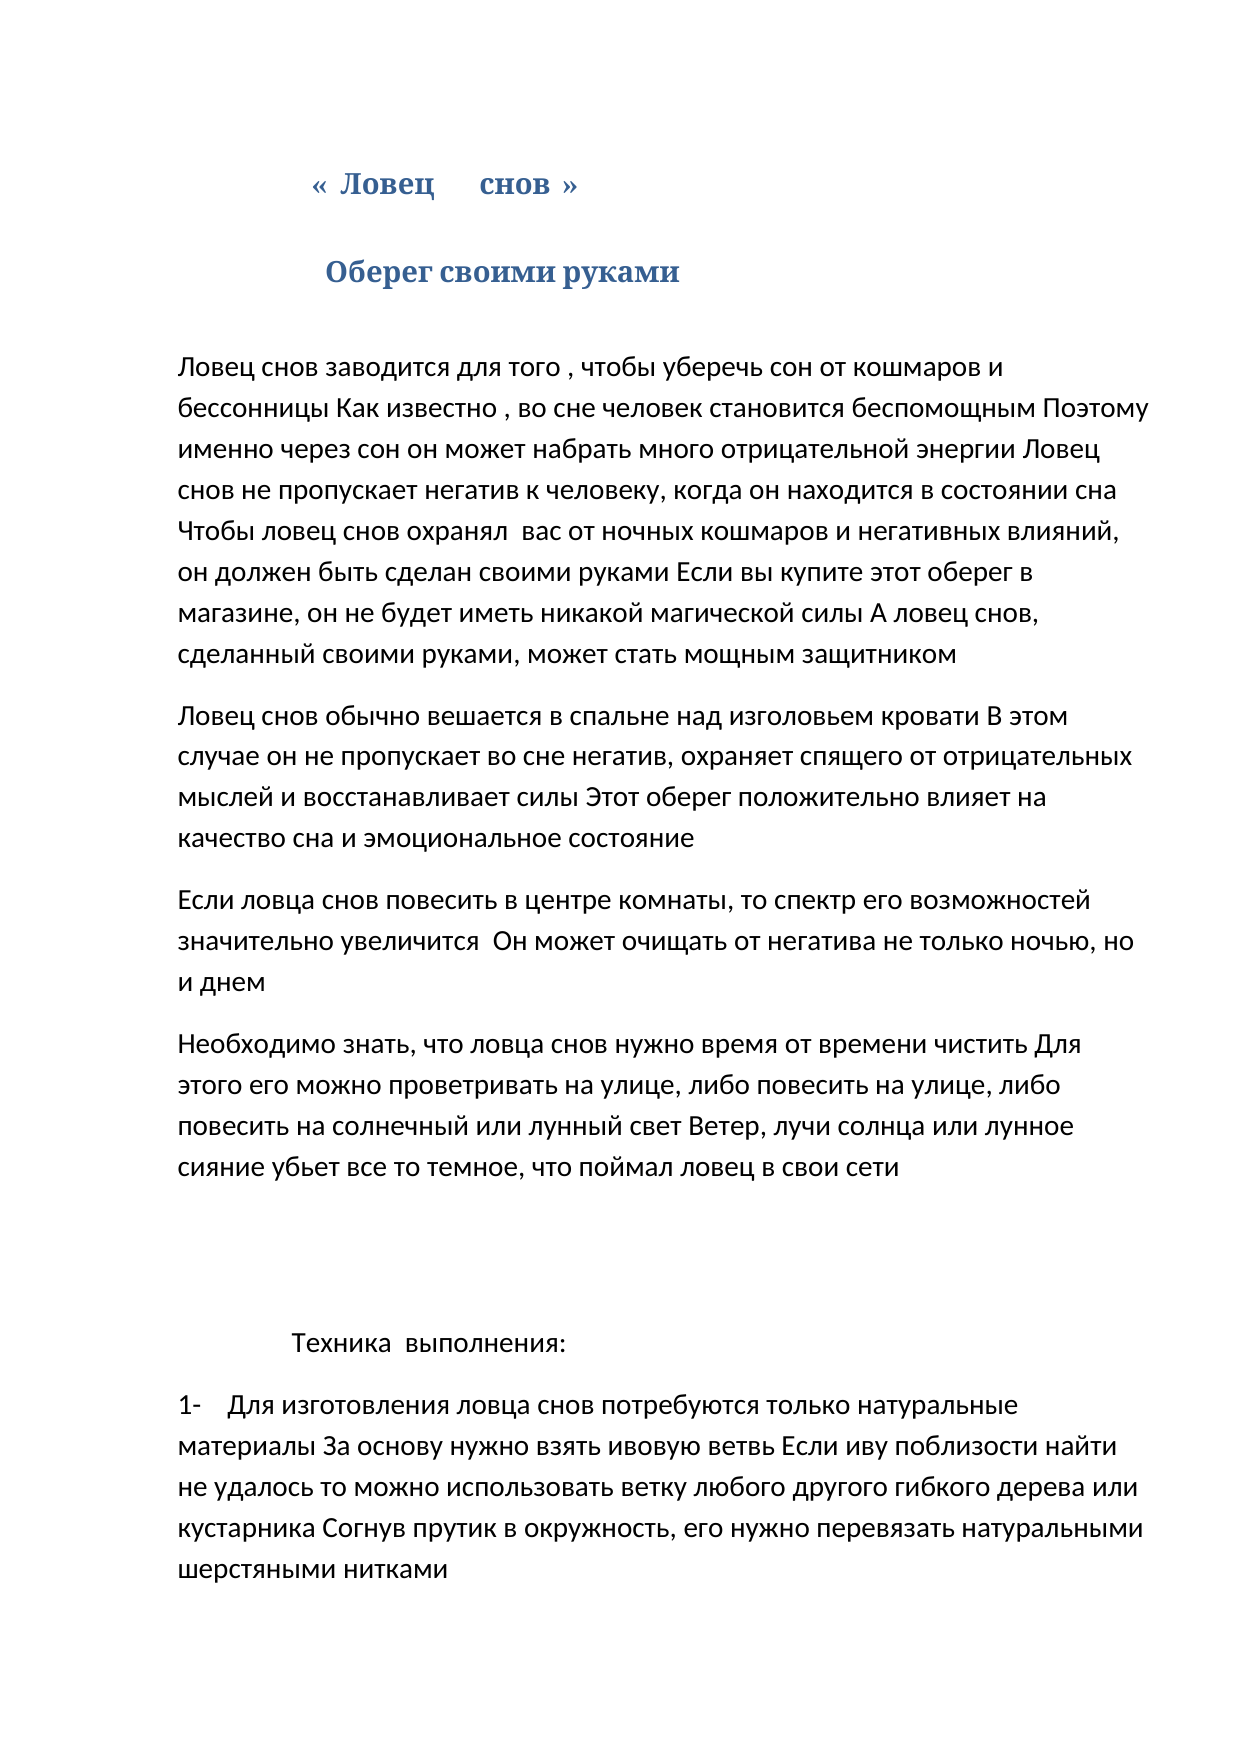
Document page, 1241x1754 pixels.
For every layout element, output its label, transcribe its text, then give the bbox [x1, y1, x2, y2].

text Ловец снов обычно вешается в спальне над изголовьем кровати В этом случае он не пропускает во сне негатив, охраняет спящего от отрицательных мыслей и восстанавливает силы Этот оберег положительно влияет на качество сна и эмоциональное состояние [177, 697, 1152, 855]
text Ловец снов заводится для того , чтобы уберечь сон от кошмаров и бессонницы Как известно , во сне человек становится беспомощным Поэтому именно через сон он может набрать много отрицательной энергии Ловец снов не пропускает негатив к человеку, когда он находится в состоянии сна Чтобы ловец снов охранял вас от ночных кошмаров и негативных влияний, он должен быть сделан своими руками Если вы купите этот оберег в магазине, он не будет иметь никакой магической силы А ловец снов, сделанный своими руками, может стать мощным защитником [177, 348, 1152, 670]
text Если ловца снов повесить в центре комнаты, то спектр его возможностей значительно увеличится Он может очищать от негатива не только ночью, но и днем [177, 881, 1152, 999]
text 1- Для изготовления ловца снов потребуются только натуральные материалы За основу нужно взять ивовую ветвь Если иву поблизости найти не удалось то можно использовать ветку любого другого гибкого дерева или кустарника Согнув прутик в окружность, его нужно перевязать натуральными шерстяными нитками [177, 1386, 1152, 1585]
text Необходимо знать, что ловца снов нужно время от времени чистить Для этого его можно проветривать на улице, либо повесить на улице, либо повесить на солнечный или лунный свет Ветер, лучи солнца или лунное сияние убьет все то темное, что поймал ловец в свои сети [177, 1025, 1152, 1183]
subtitle « Ловец снов » [177, 168, 1152, 202]
subtitle Оберег своими руками [177, 257, 1152, 290]
text Техника выполнения: [177, 1324, 1152, 1360]
